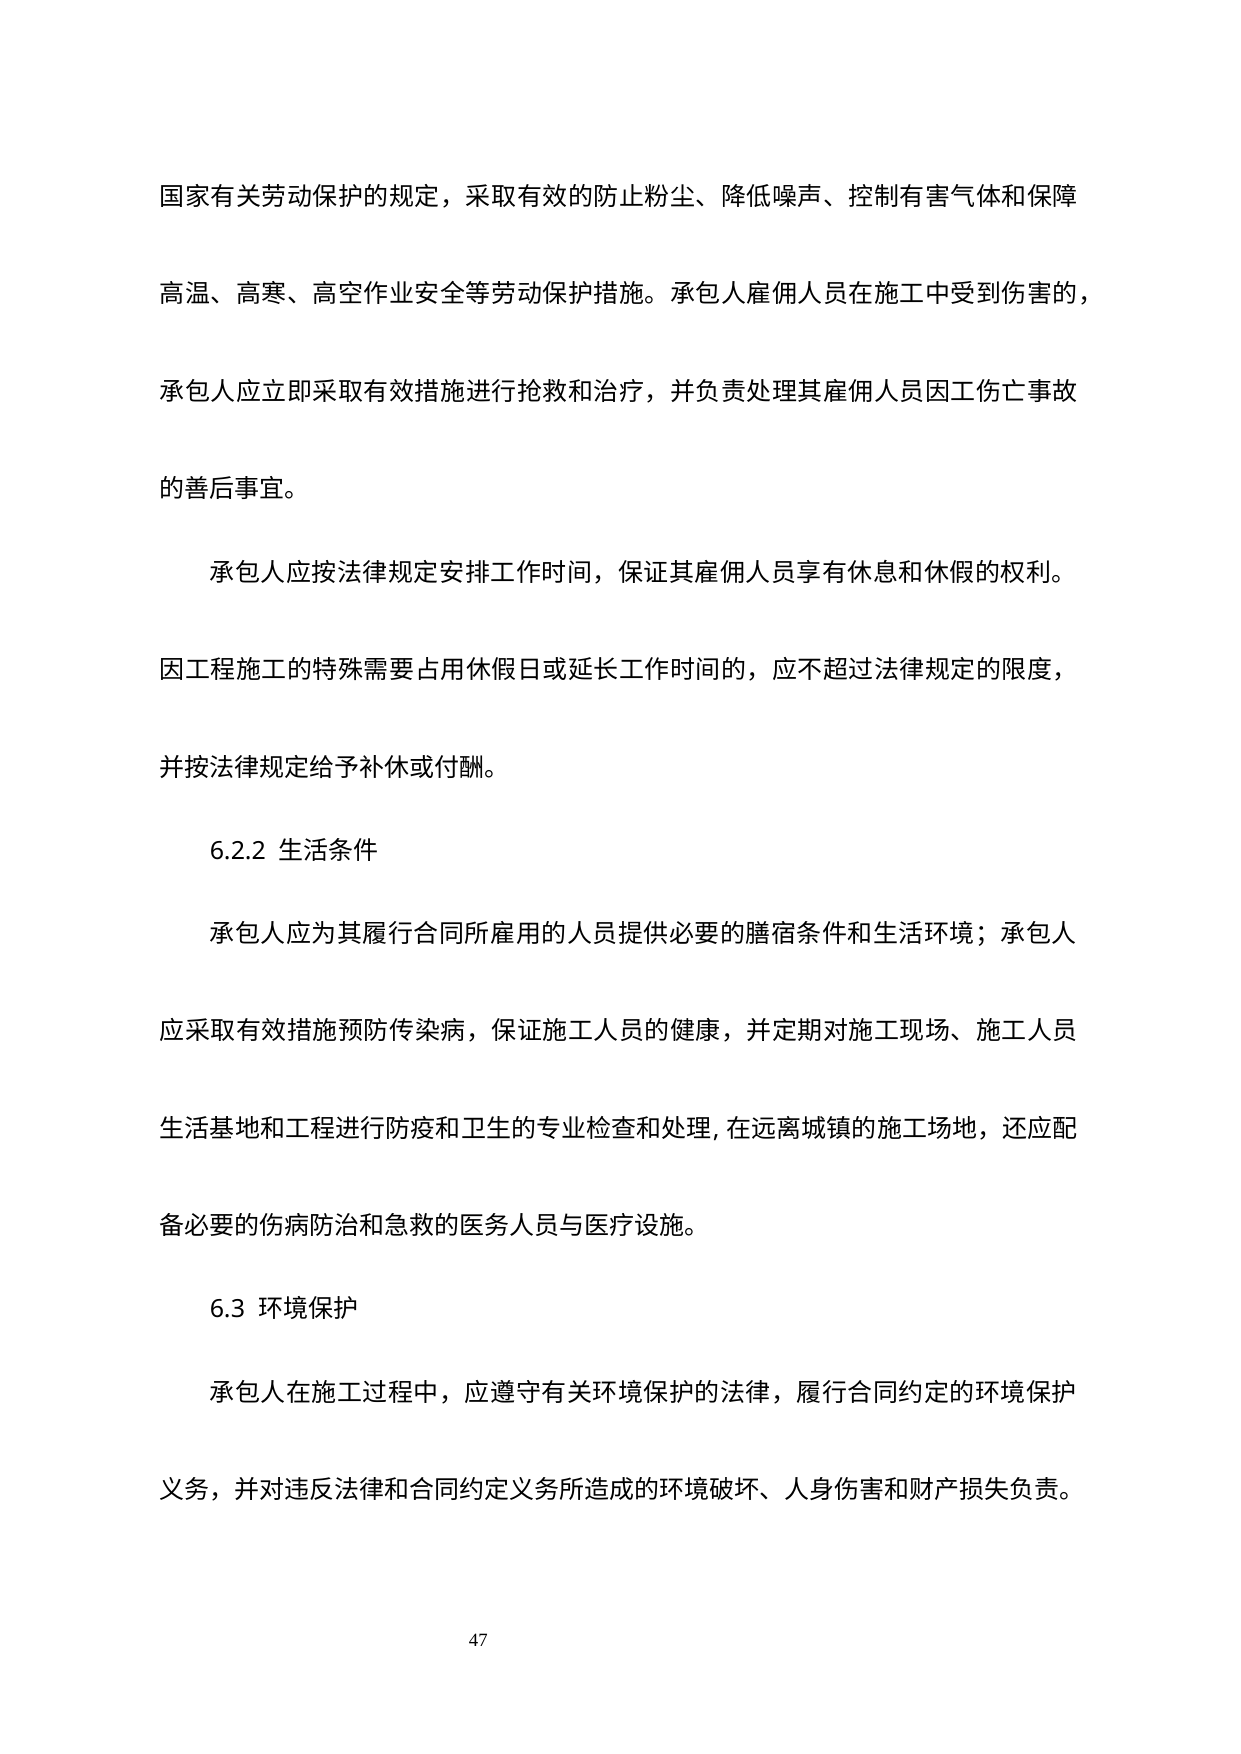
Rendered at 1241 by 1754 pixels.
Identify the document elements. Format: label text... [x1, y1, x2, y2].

text 承包人在施工过程中，应遵守有关环境保护的法律，履行合同约定的环境保护义务，并对违反法律和合同约定义务所造成的环境破坏、人身伤害和财产损失负责。 [159, 1358, 1078, 1520]
text 承包人应按法律规定安排工作时间，保证其雇佣人员享有休息和休假的权利。因工程施工的特殊需要占用休假日或延长工作时间的，应不超过法律规定的限度，并按法律规定给予补休或付酬。 [159, 538, 1078, 798]
text 承包人应为其履行合同所雇用的人员提供必要的膳宿条件和生活环境；承包人应采取有效措施预防传染病，保证施工人员的健康，并定期对施工现场、施工人员生活基地和工程进行防疫和卫生的专业检查和处理, 在远离城镇的施工场地，还应配备必要的伤病防治和急救的医务人员与医疗设施。 [159, 899, 1078, 1256]
text 6.3 环境保护 [159, 1274, 1078, 1339]
text 6.2.2 生活条件 [159, 816, 1078, 881]
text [159, 162, 1078, 519]
